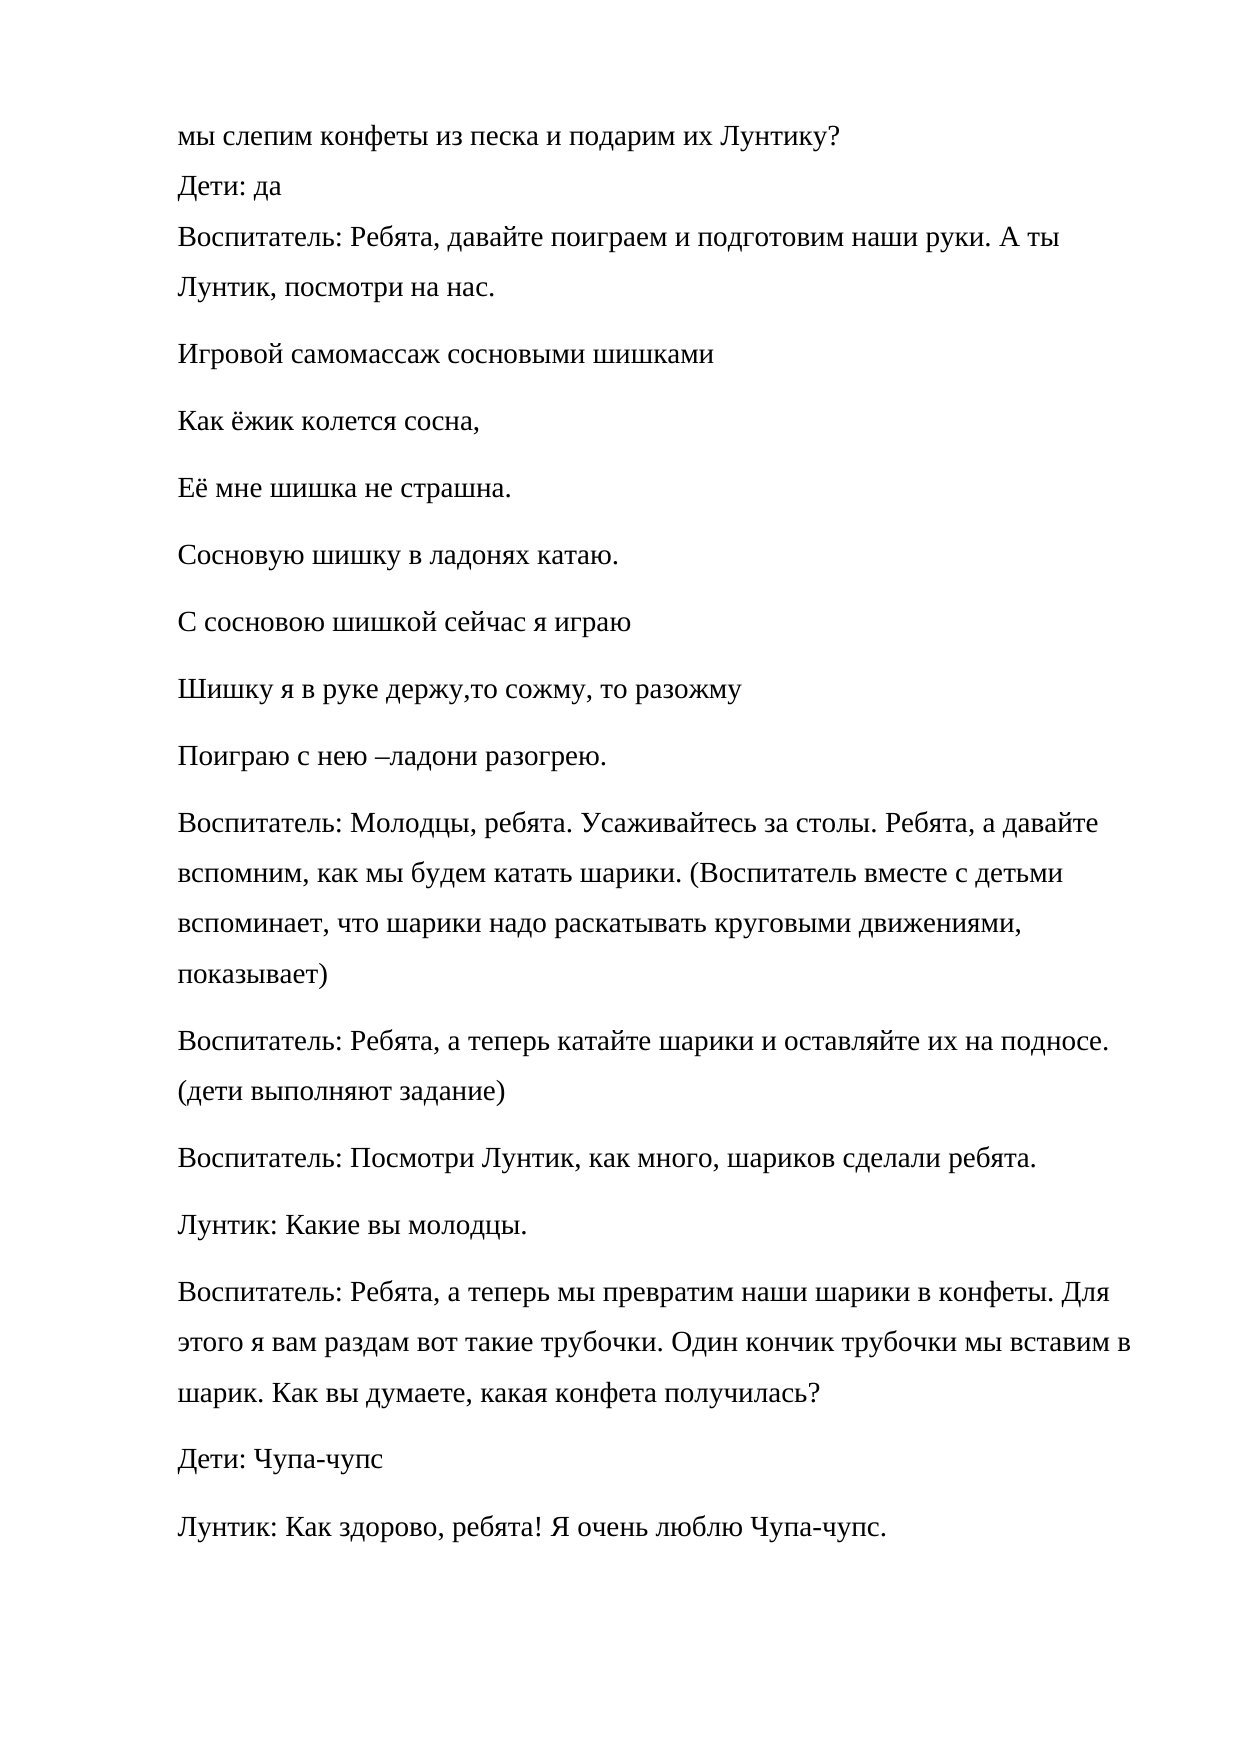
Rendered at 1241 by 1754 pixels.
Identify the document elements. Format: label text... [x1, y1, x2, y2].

text Воспитатель: Ребята, а теперь мы превратим наши шарики в конфеты. Для этого я вам раздам вот такие трубочки. Один кончик трубочки мы вставим в шарик. Как вы думаете, какая конфета получилась? [177, 1274, 1152, 1408]
text Дети: Чупа-чупс [177, 1442, 1152, 1475]
text Сосновую шишку в ладонях катаю. [177, 537, 1152, 571]
text Как ёжик колется сосна, [177, 403, 1152, 437]
text С сосновою шишкой сейчас я играю [177, 604, 1152, 637]
text Лунтик: Как здорово, ребята! Я очень люблю Чупа-чупс. [177, 1509, 1152, 1542]
text Шишку я в руке держу,то сожму, то разожму [177, 671, 1152, 704]
text Игровой самомассаж сосновыми шишками [177, 336, 1152, 369]
text Поиграю с нею –ладони разогрею. [177, 738, 1152, 771]
text Воспитатель: Молодцы, ребята. Усаживайтесь за столы. Ребята, а давайте вспомним, как мы будем катать шарики. (Воспитатель вместе с детьми вспоминает, что шарики надо раскатывать круговыми движениями, показывает) [177, 805, 1152, 989]
text Воспитатель: Ребята, а теперь катайте шарики и оставляйте их на подносе. (дети выполняют задание) [177, 1023, 1152, 1107]
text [177, 118, 1152, 303]
text Воспитатель: Посмотри Лунтик, как много, шариков сделали ребята. [177, 1140, 1152, 1174]
text Её мне шишка не страшна. [177, 470, 1152, 503]
text Лунтик: Какие вы молодцы. [177, 1207, 1152, 1241]
